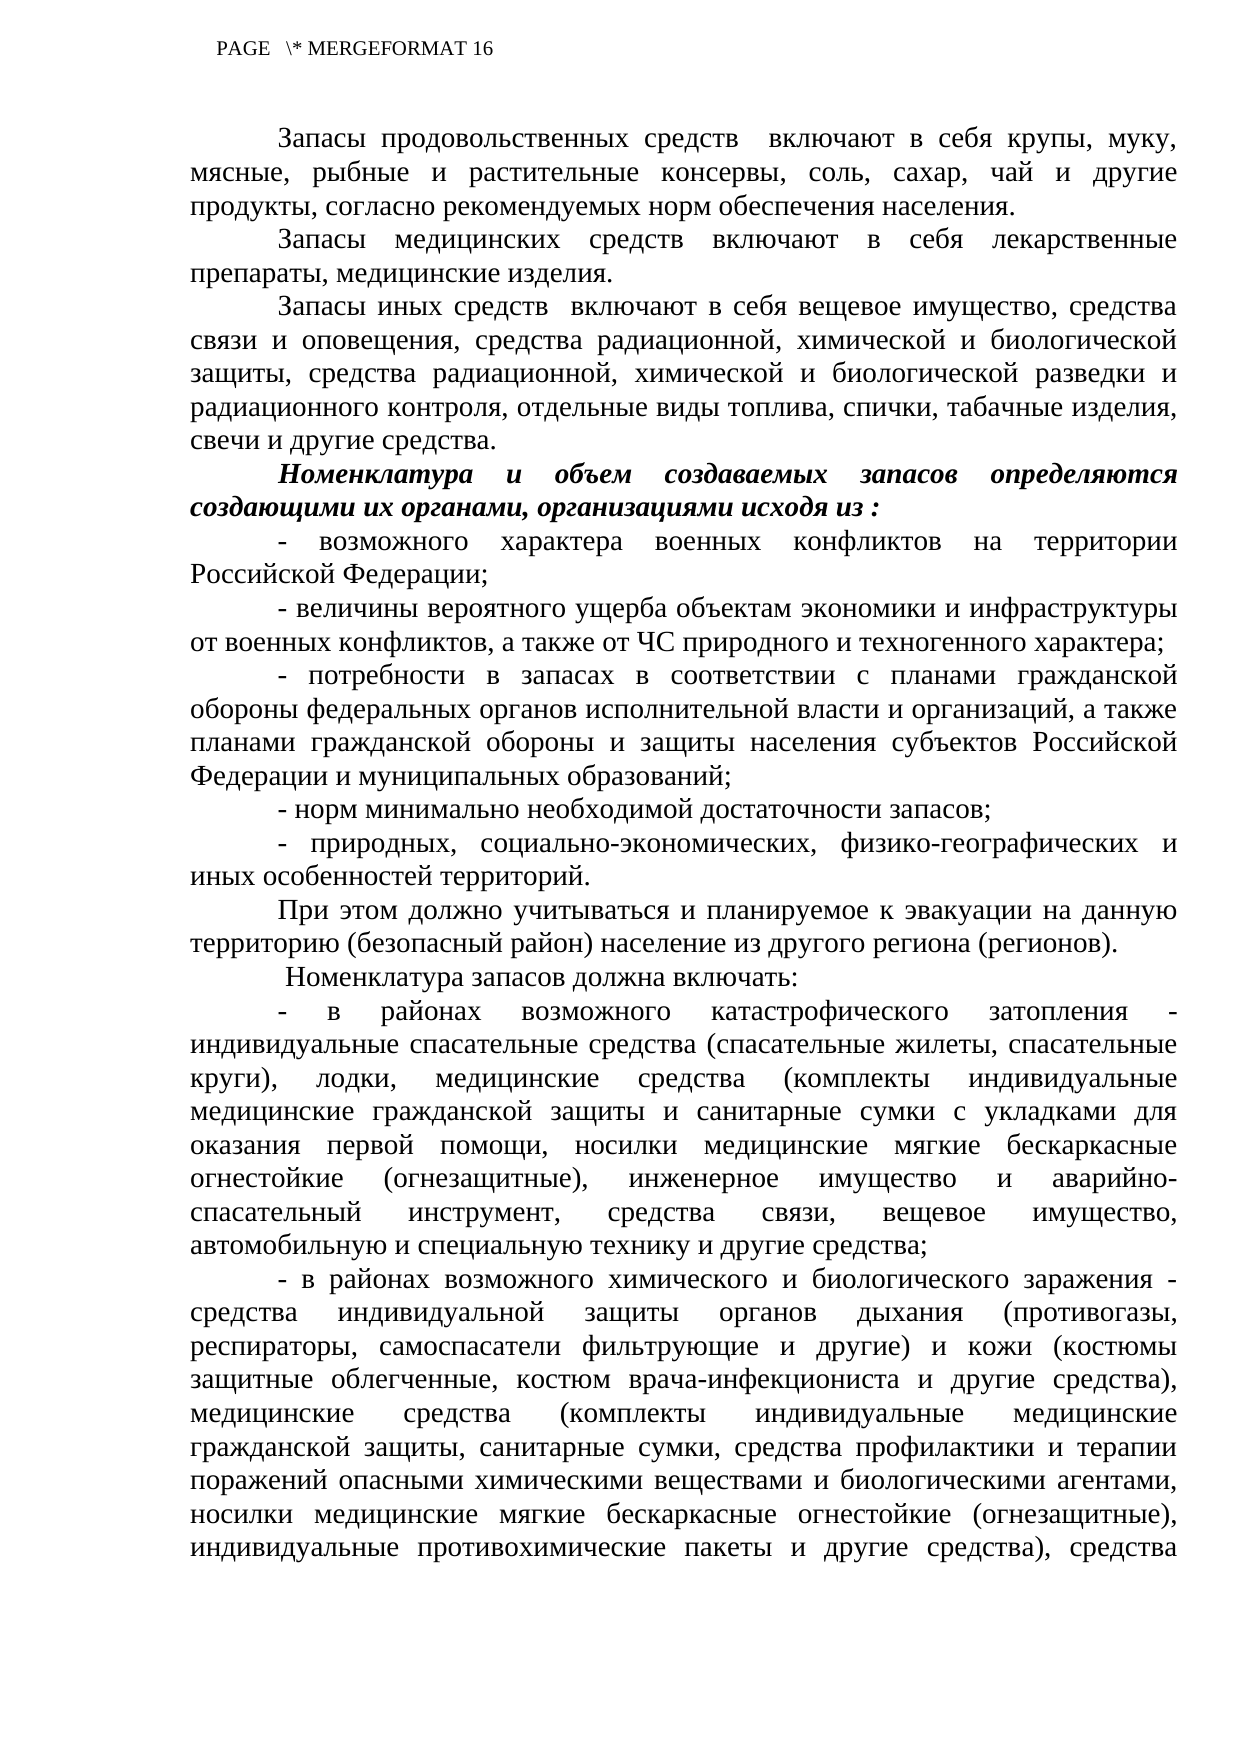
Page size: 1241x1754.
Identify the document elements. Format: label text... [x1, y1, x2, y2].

text Номенклатура и объем создаваемых запасов определяются создающими их органами, организациями исходя из : [190, 456, 1178, 523]
text Запасы продовольственных средств включают в себя крупы, муку, мясные, рыбные и растительные консервы, соль, сахар, чай и другие продукты, согласно рекомендуемых норм обеспечения населения. [190, 121, 1178, 221]
text Запасы иных средств включают в себя вещевое имущество, средства связи и оповещения, средства радиационной, химической и биологической защиты, средства радиационной, химической и биологической разведки и радиационного контроля, отдельные виды топлива, спички, табачные изделия, свечи и другие средства. [190, 288, 1178, 456]
text - величины вероятного ущерба объектам экономики и инфраструктуры от военных конфликтов, а также от ЧС природного и техногенного характера; [190, 590, 1178, 657]
text - природных, социально-экономических, физико-географических и иных особенностей территорий. [190, 825, 1178, 892]
text - в районах возможного катастрофического затопления - индивидуальные спасательные средства (спасательные жилеты, спасательные круги), лодки, медицинские средства (комплекты индивидуальные медицинские гражданской защиты и санитарные сумки с укладками для оказания первой помощи, носилки медицинские мягкие бескаркасные огнестойкие (огнезащитные), инженерное имущество и аварийно-спасательный инструмент, средства связи, вещевое имущество, автомобильную и специальную технику и другие средства; [190, 993, 1178, 1261]
text Номенклатура запасов должна включать: [190, 959, 1178, 993]
text Запасы медицинских средств включают в себя лекарственные препараты, медицинские изделия. [190, 221, 1178, 288]
text - возможного характера военных конфликтов на территории Российской Федерации; [190, 523, 1178, 590]
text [190, 1261, 1178, 1563]
text При этом должно учитываться и планируемое к эвакуации на данную территорию (безопасный район) население из другого региона (регионов). [190, 892, 1178, 959]
text - норм минимально необходимой достаточности запасов; [190, 791, 1178, 825]
text - потребности в запасах в соответствии с планами гражданской обороны федеральных органов исполнительной власти и организаций, а также планами гражданской обороны и защиты населения субъектов Российской Федерации и муниципальных образований; [190, 657, 1178, 791]
